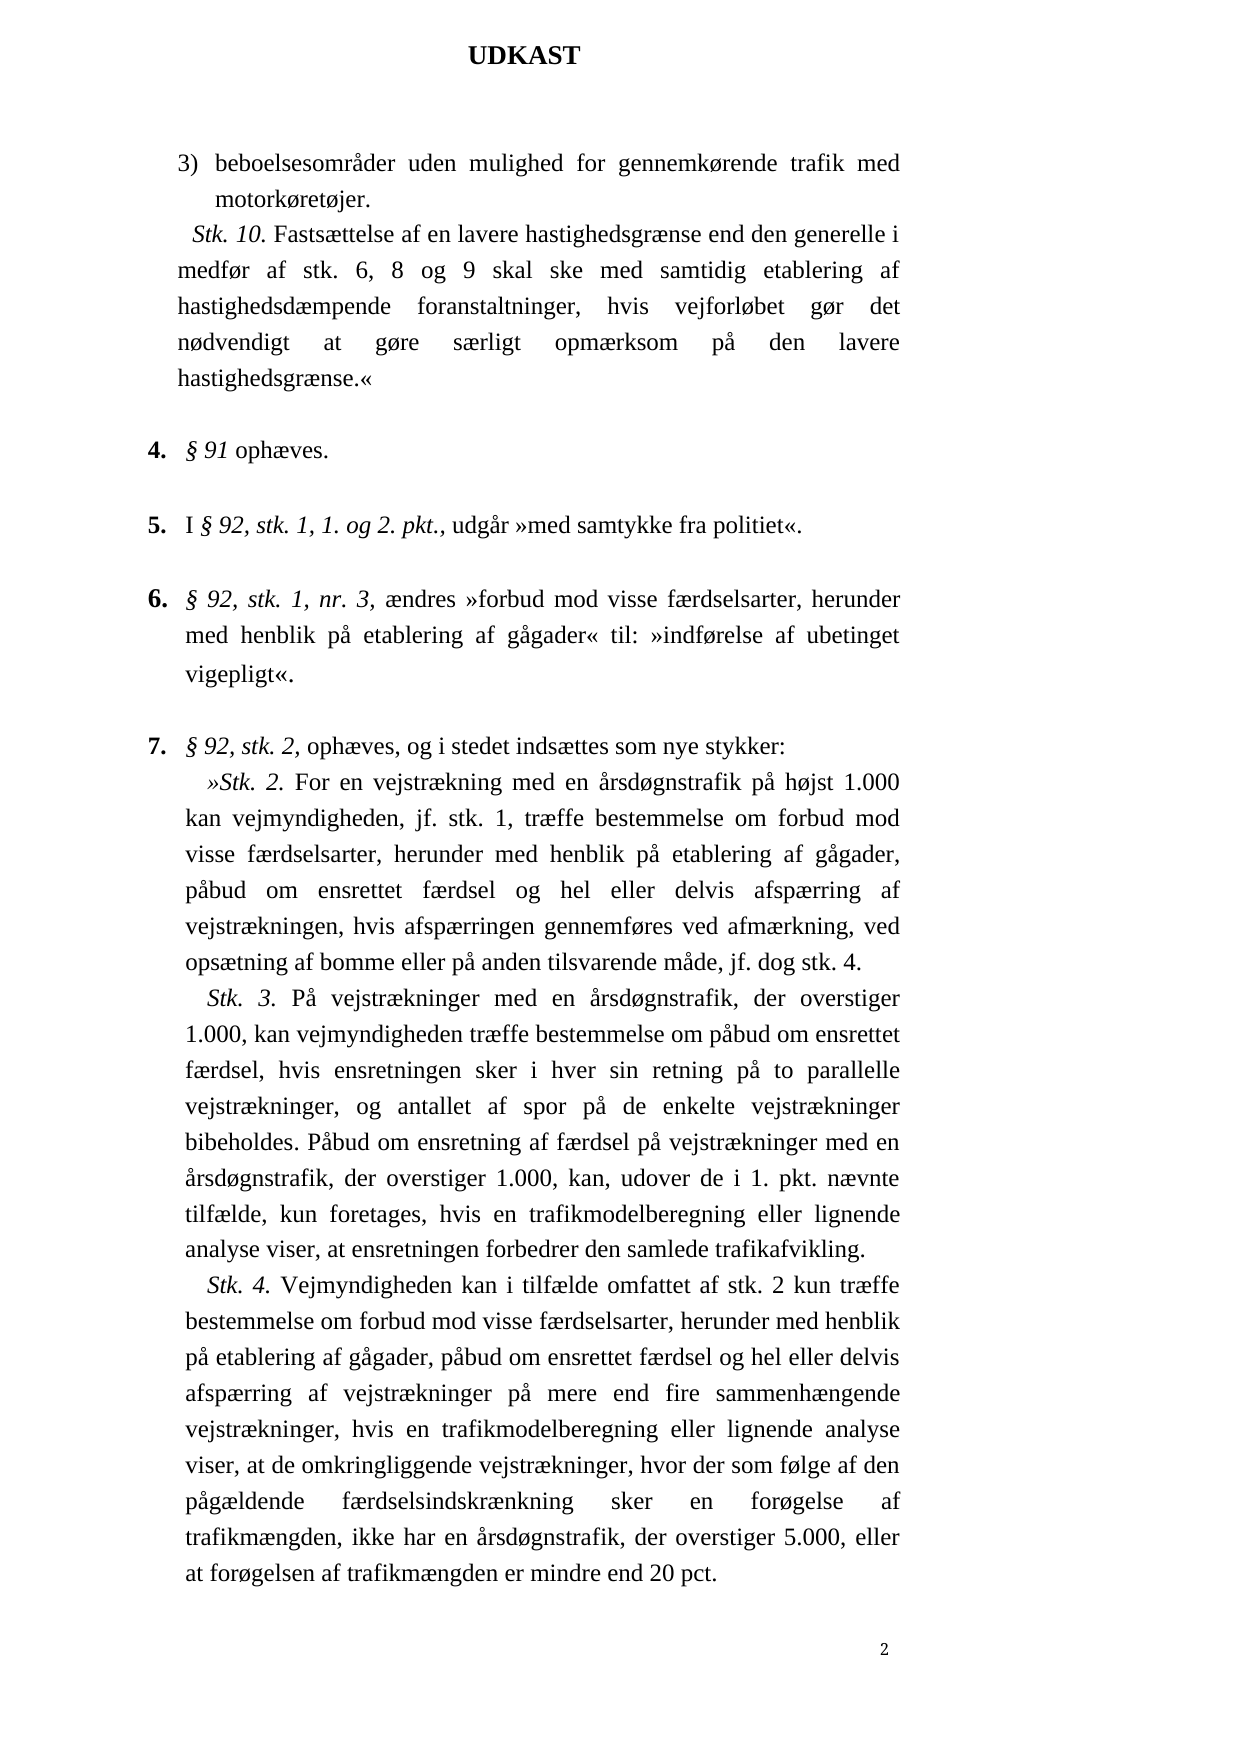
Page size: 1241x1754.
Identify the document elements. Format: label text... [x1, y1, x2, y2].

list § 91 ophæves. [148, 435, 901, 464]
list I § 92, stk. 1, 1. og 2. pkt., udgår »med samtykke fra politiet«. [148, 510, 901, 539]
list Stk. 3. På vejstrækninger med en årsdøgnstrafik, der overstiger 1.000, kan vejmyndigheden træffe bestemmelse om påbud om ensrettet færdsel, hvis ensretningen sker i hver sin retning på to parallelle vejstrækninger, og antallet af spor på de enkelte vejstrækninger bibeholdes. Påbud om ensretning af færdsel på vejstrækninger med en årsdøgnstrafik, der overstiger 1.000, kan, udover de i 1. pkt. nævnte tilfælde, kun foretages, hvis en trafikmodelberegning eller lignende analyse viser, at ensretningen forbedrer den samlede trafikafvikling. [185, 983, 901, 1263]
list Stk. 4. Vejmyndigheden kan i tilfælde omfattet af stk. 2 kun træffe bestemmelse om forbud mod visse færdselsarter, herunder med henblik på etablering af gågader, påbud om ensrettet færdsel og hel eller delvis afspærring af vejstrækninger på mere end fire sammenhængende vejstrækninger, hvis en trafikmodelberegning eller lignende analyse viser, at de omkringliggende vejstrækninger, hvor der som følge af den pågældende færdselsindskrænkning sker en forøgelse af trafikmængden, ikke har en årsdøgnstrafik, der overstiger 5.000, eller at forøgelsen af trafikmængden er mindre end 20 pct. [185, 1271, 901, 1587]
text Stk. 10. Fastsættelse af en lavere hastighedsgrænse end den generelle i medfør af stk. 6, 8 og 9 skal ske med samtidig etablering af hastighedsdæmpende foranstaltninger, hvis vejforløbet gør det nødvendigt at gøre særligt opmærksom på den lavere hastighedsgrænse.« [177, 219, 901, 392]
list § 92, stk. 1, nr. 3, ændres »forbud mod visse færdselsarter, herunder med henblik på etablering af gågader« til: »indførelse af ubetinget vigepligt«. [148, 582, 901, 688]
list »Stk. 2. For en vejstrækning med en årsdøgnstrafik på højst 1.000 kan vejmyndigheden, jf. stk. 1, træffe bestemmelse om forbud mod visse færdselsarter, herunder med henblik på etablering af gågader, påbud om ensrettet færdsel og hel eller delvis afspærring af vejstrækningen, hvis afspærringen gennemføres ved afmærkning, ved opsætning af bomme eller på anden tilsvarende måde, jf. dog stk. 4. [185, 767, 901, 976]
list § 92, stk. 2, ophæves, og i stedet indsættes som nye stykker: [148, 731, 901, 760]
list beboelsesområder uden mulighed for gennemkørende trafik med motorkøretøjer. [177, 148, 901, 212]
